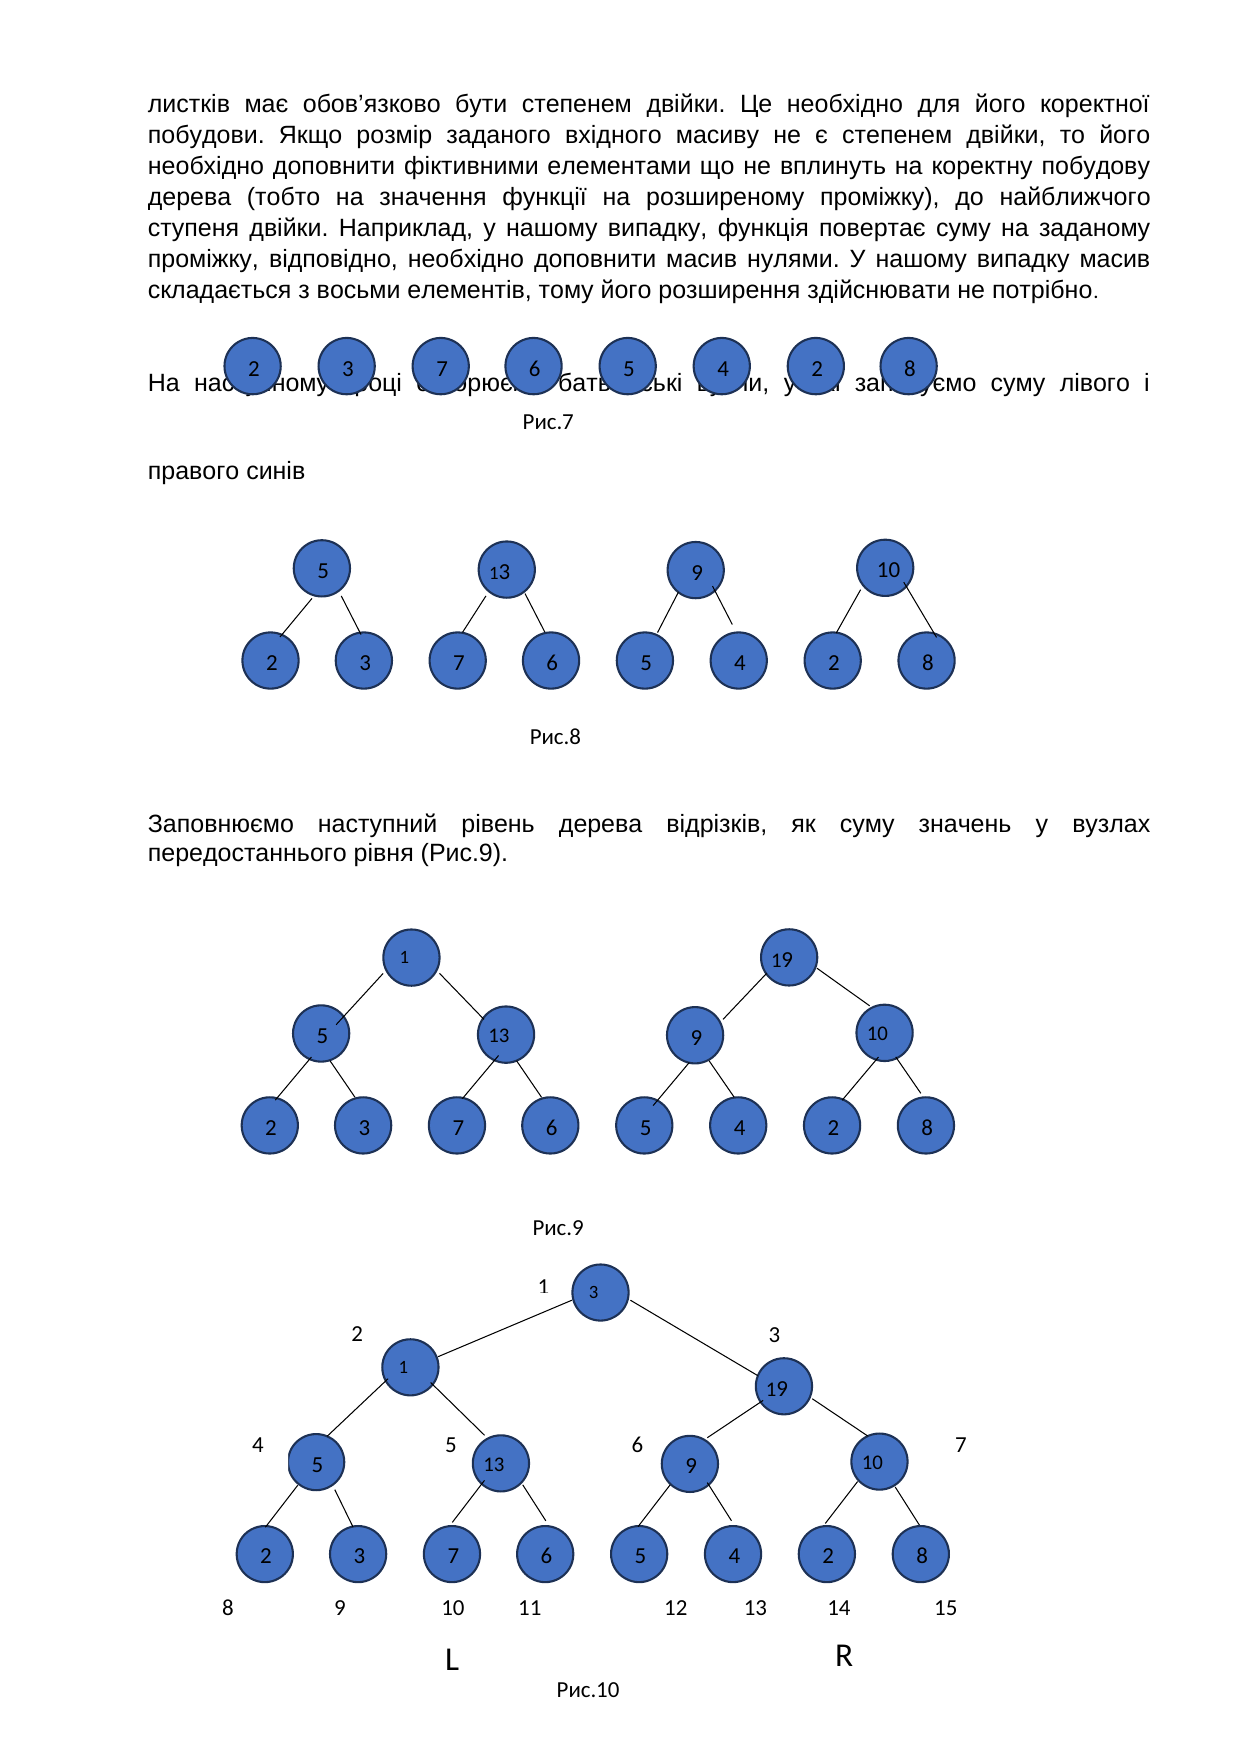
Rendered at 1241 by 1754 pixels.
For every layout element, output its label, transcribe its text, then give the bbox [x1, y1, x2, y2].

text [148, 88, 1152, 303]
text На наступному кроці створюємо батьківські вузли, у які записуємо суму лівого і правого синів [148, 368, 1152, 485]
text Заповнюємо наступний рівень дерева відрізків, як суму значень у вузлах передостаннього рівня (Рис.9). [148, 522, 1152, 867]
